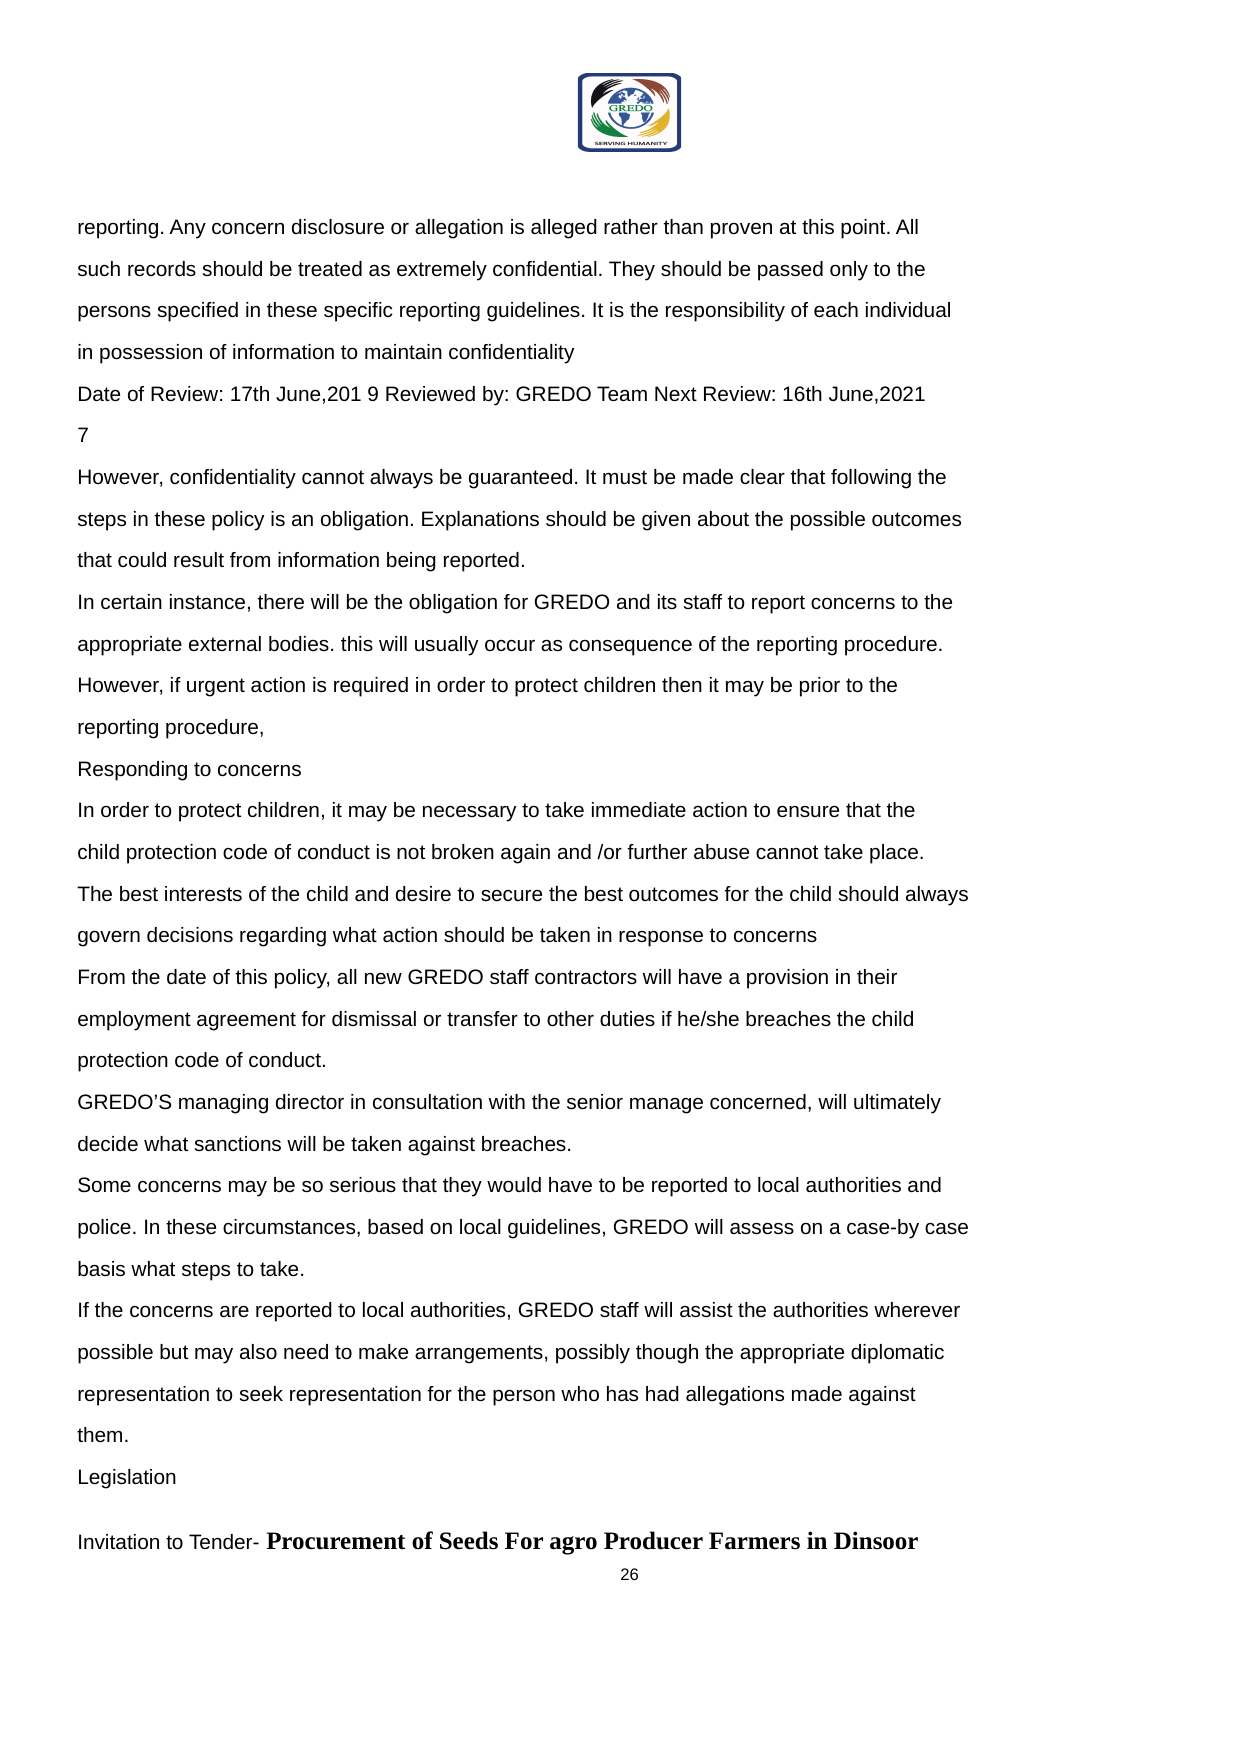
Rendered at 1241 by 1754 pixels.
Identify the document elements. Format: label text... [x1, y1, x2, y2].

text However, if urgent action is required in order to protect children then it may be prior to the [77, 668, 1182, 697]
text representation to seek representation for the person who has had allegations made against [77, 1376, 1182, 1405]
text possible but may also need to make arrangements, possibly though the appropriate diplomatic [77, 1334, 1182, 1364]
text GREDO’S managing director in consultation with the senior manage concerned, will ultimately [77, 1084, 1182, 1114]
text From the date of this policy, all new GREDO staff contractors will have a provision in their [77, 959, 1182, 989]
text child protection code of conduct is not broken again and /or further abuse cannot take place. [77, 834, 1182, 864]
text decide what sanctions will be taken against breaches. [77, 1126, 1182, 1155]
text protection code of conduct. [77, 1043, 1182, 1072]
text 7 [77, 418, 1182, 447]
text them. [77, 1418, 1182, 1447]
text that could result from information being reported. [77, 543, 1182, 572]
text in possession of information to maintain confidentiality [77, 334, 1182, 364]
text However, confidentiality cannot always be guaranteed. It must be made clear that following the [77, 459, 1182, 489]
text appropriate external bodies. this will usually occur as consequence of the reporting procedure. [77, 626, 1182, 655]
picture [577, 73, 682, 152]
text Date of Review: 17th June,201 9 Reviewed by: GREDO Team Next Review: 16th June,2021 [77, 376, 1182, 405]
text police. In these circumstances, based on local guidelines, GREDO will assess on a case-by case [77, 1209, 1182, 1239]
text Legislation [77, 1459, 1182, 1489]
text persons specified in these specific reporting guidelines. It is the responsibility of each individual [77, 293, 1182, 322]
text In order to protect children, it may be necessary to take immediate action to ensure that the [77, 793, 1182, 822]
text reporting. Any concern disclosure or allegation is alleged rather than proven at this point. All [77, 209, 1182, 239]
text In certain instance, there will be the obligation for GREDO and its staff to report concerns to the [77, 584, 1182, 614]
text such records should be treated as extremely confidential. They should be passed only to the [77, 251, 1182, 280]
text If the concerns are reported to local authorities, GREDO staff will assist the authorities wherever [77, 1293, 1182, 1322]
text The best interests of the child and desire to secure the best outcomes for the child should always [77, 876, 1182, 905]
text govern decisions regarding what action should be taken in response to concerns [77, 918, 1182, 947]
text Responding to concerns [77, 751, 1182, 780]
text Some concerns may be so serious that they would have to be reported to local authorities and [77, 1168, 1182, 1197]
text employment agreement for dismissal or transfer to other duties if he/she breaches the child [77, 1001, 1182, 1030]
text reporting procedure, [77, 709, 1182, 739]
text steps in these policy is an obligation. Explanations should be given about the possible outcomes [77, 501, 1182, 530]
text basis what steps to take. [77, 1251, 1182, 1280]
